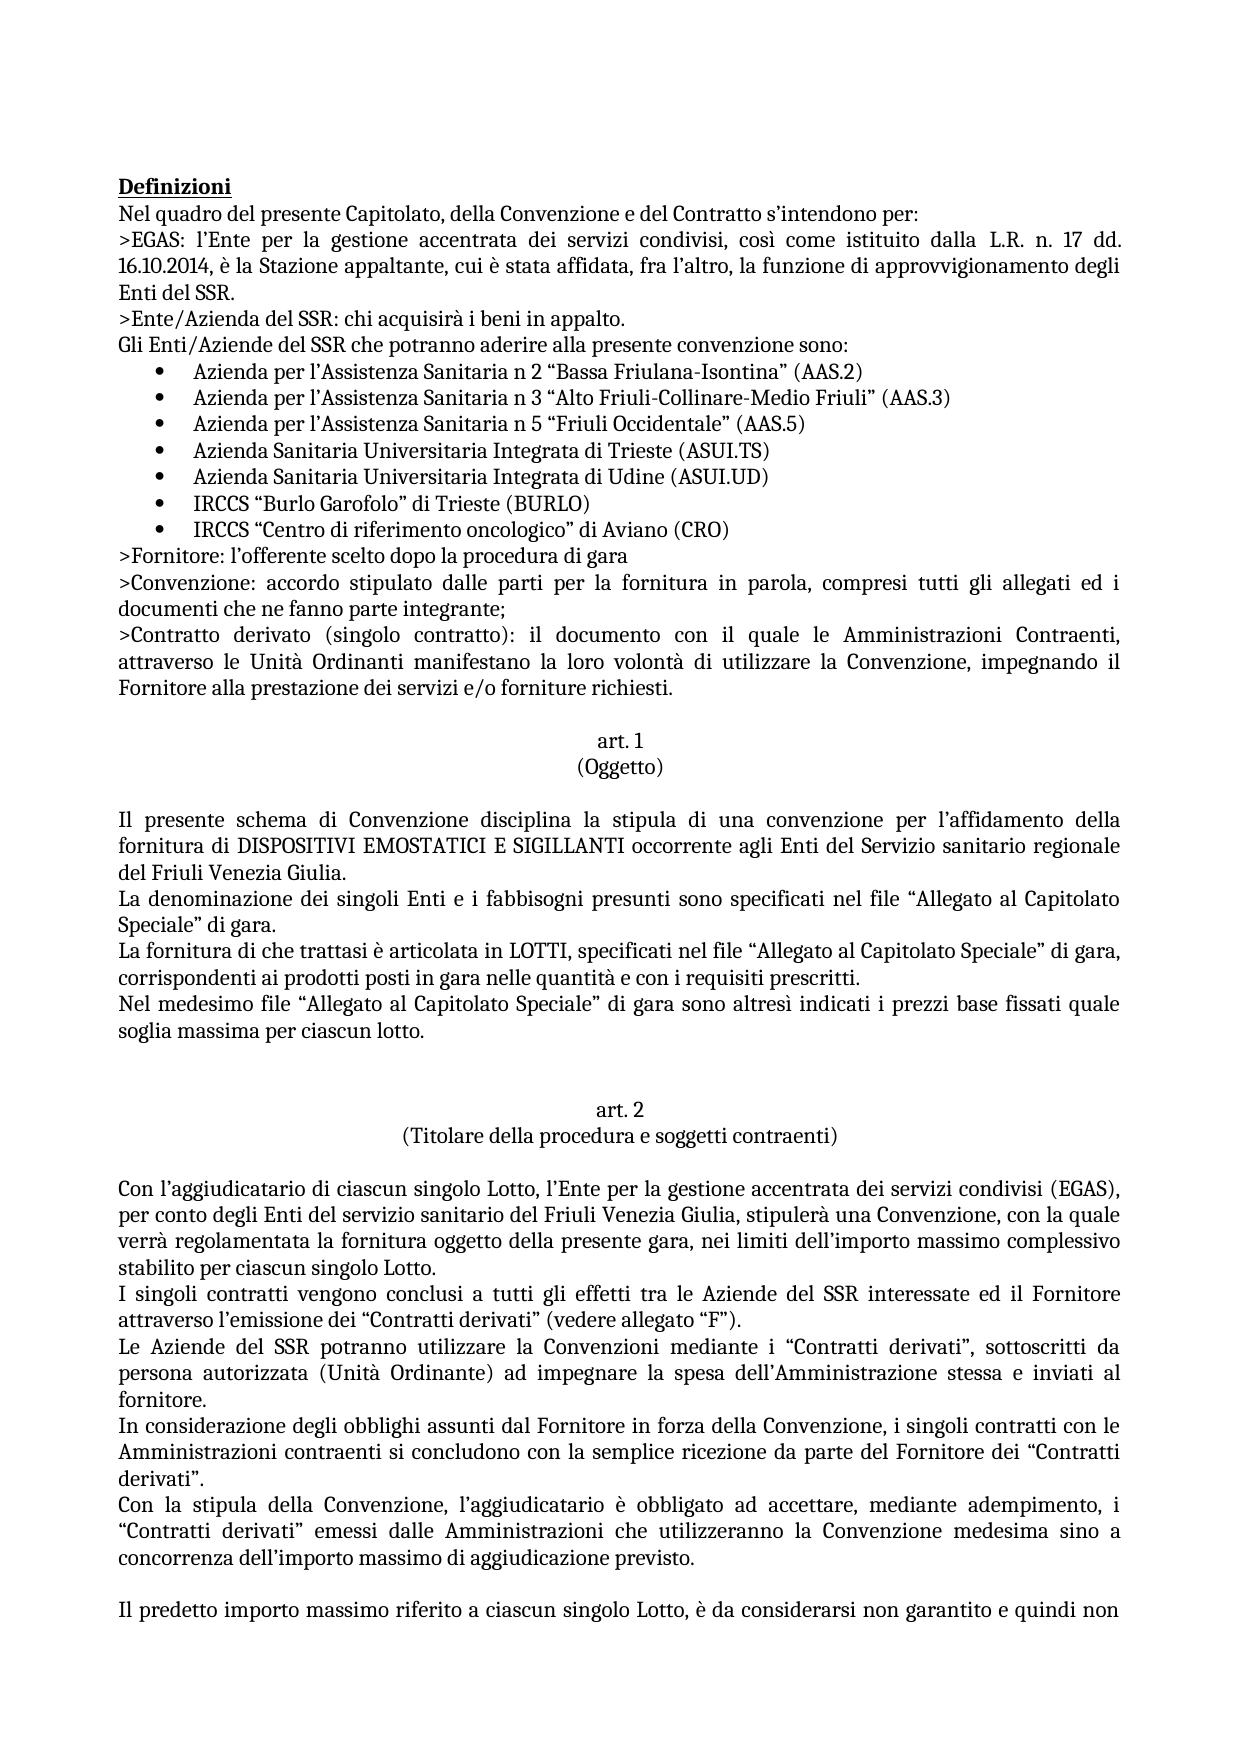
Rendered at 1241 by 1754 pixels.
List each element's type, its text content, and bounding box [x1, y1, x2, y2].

text >Ente/Azienda del SSR: chi acquisirà i beni in appalto. [118, 306, 1122, 332]
text La denominazione dei singoli Enti e i fabbisogni presunti sono specificati nel file “Allegato al Capitolato Speciale” di gara. [118, 886, 1122, 938]
list IRCCS “Centro di riferimento oncologico” di Aviano (CRO) [156, 517, 1122, 543]
list Azienda per l’Assistenza Sanitaria n 3 “Alto Friuli-Collinare-Medio Friuli” (AAS.3) [156, 385, 1122, 411]
text Il presente schema di Convenzione disciplina la stipula di una convenzione per l’affidamento della fornitura di DISPOSITIVI EMOSTATICI E SIGILLANTI occorrente agli Enti del Servizio sanitario regionale del Friuli Venezia Giulia. [118, 807, 1122, 886]
text >Convenzione: accordo stipulato dalle parti per la fornitura in parola, compresi tutti gli allegati ed i documenti che ne fanno parte integrante; [118, 569, 1122, 622]
text Nel quadro del presente Capitolato, della Convenzione e del Contratto s’intendono per: [118, 200, 1122, 227]
text Definizioni [118, 174, 1122, 200]
list Azienda per l’Assistenza Sanitaria n 5 “Friuli Occidentale” (AAS.5) [156, 411, 1122, 438]
text (Titolare della procedura e soggetti contraenti) [118, 1123, 1122, 1149]
list IRCCS “Burlo Garofolo” di Trieste (BURLO) [156, 490, 1122, 517]
text Con la stipula della Convenzione, l’aggiudicatario è obbligato ad accettare, mediante adempimento, i “Contratti derivati” emessi dalle Amministrazioni che utilizzeranno la Convenzione medesima sino a concorrenza dell’importo massimo di aggiudicazione previsto. [118, 1492, 1122, 1571]
text Nel medesimo file “Allegato al Capitolato Speciale” di gara sono altresì indicati i prezzi base fissati quale soglia massima per ciascun lotto. [118, 991, 1122, 1044]
text Le Aziende del SSR potranno utilizzare la Convenzioni mediante i “Contratti derivati”, sottoscritti da persona autorizzata (Unità Ordinante) ad impegnare la spesa dell’Amministrazione stessa e inviati al fornitore. [118, 1334, 1122, 1413]
text art. 1 [118, 727, 1122, 754]
text I singoli contratti vengono conclusi a tutti gli effetti tra le Aziende del SSR interessate ed il Fornitore attraverso l’emissione dei “Contratti derivati” (vedere allegato “F”). [118, 1281, 1122, 1334]
text >Fornitore: l’offerente scelto dopo la procedura di gara [118, 543, 1122, 569]
list Azienda Sanitaria Universitaria Integrata di Udine (ASUI.UD) [156, 464, 1122, 490]
list Azienda Sanitaria Universitaria Integrata di Trieste (ASUI.TS) [156, 438, 1122, 464]
text Con l’aggiudicatario di ciascun singolo Lotto, l’Ente per la gestione accentrata dei servizi condivisi (EGAS), per conto degli Enti del servizio sanitario del Friuli Venezia Giulia, stipulerà una Convenzione, con la quale verrà regolamentata la fornitura oggetto della presente gara, nei limiti dell’importo massimo complessivo stabilito per ciascun singolo Lotto. [118, 1176, 1122, 1281]
text La fornitura di che trattasi è articolata in LOTTI, specificati nel file “Allegato al Capitolato Speciale” di gara, corrispondenti ai prodotti posti in gara nelle quantità e con i requisiti prescritti. [118, 938, 1122, 991]
text >EGAS: l’Ente per la gestione accentrata dei servizi condivisi, così come istituito dalla L.R. n. 17 dd. 16.10.2014, è la Stazione appaltante, cui è stata affidata, fra l’altro, la funzione di approvvigionamento degli Enti del SSR. [118, 227, 1122, 306]
text Gli Enti/Aziende del SSR che potranno aderire alla presente convenzione sono: [118, 332, 1122, 358]
text >Contratto derivato (singolo contratto): il documento con il quale le Amministrazioni Contraenti, attraverso le Unità Ordinanti manifestano la loro volontà di utilizzare la Convenzione, impegnando il Fornitore alla prestazione dei servizi e/o forniture richiesti. [118, 622, 1122, 701]
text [118, 1597, 1122, 1623]
list Azienda per l’Assistenza Sanitaria n 2 “Bassa Friulana-Isontina” (AAS.2) [156, 358, 1122, 385]
text In considerazione degli obblighi assunti dal Fornitore in forza della Convenzione, i singoli contratti con le Amministrazioni contraenti si concludono con la semplice ricezione da parte del Fornitore dei “Contratti derivati”. [118, 1413, 1122, 1492]
text (Oggetto) [118, 754, 1122, 780]
text art. 2 [118, 1096, 1122, 1123]
